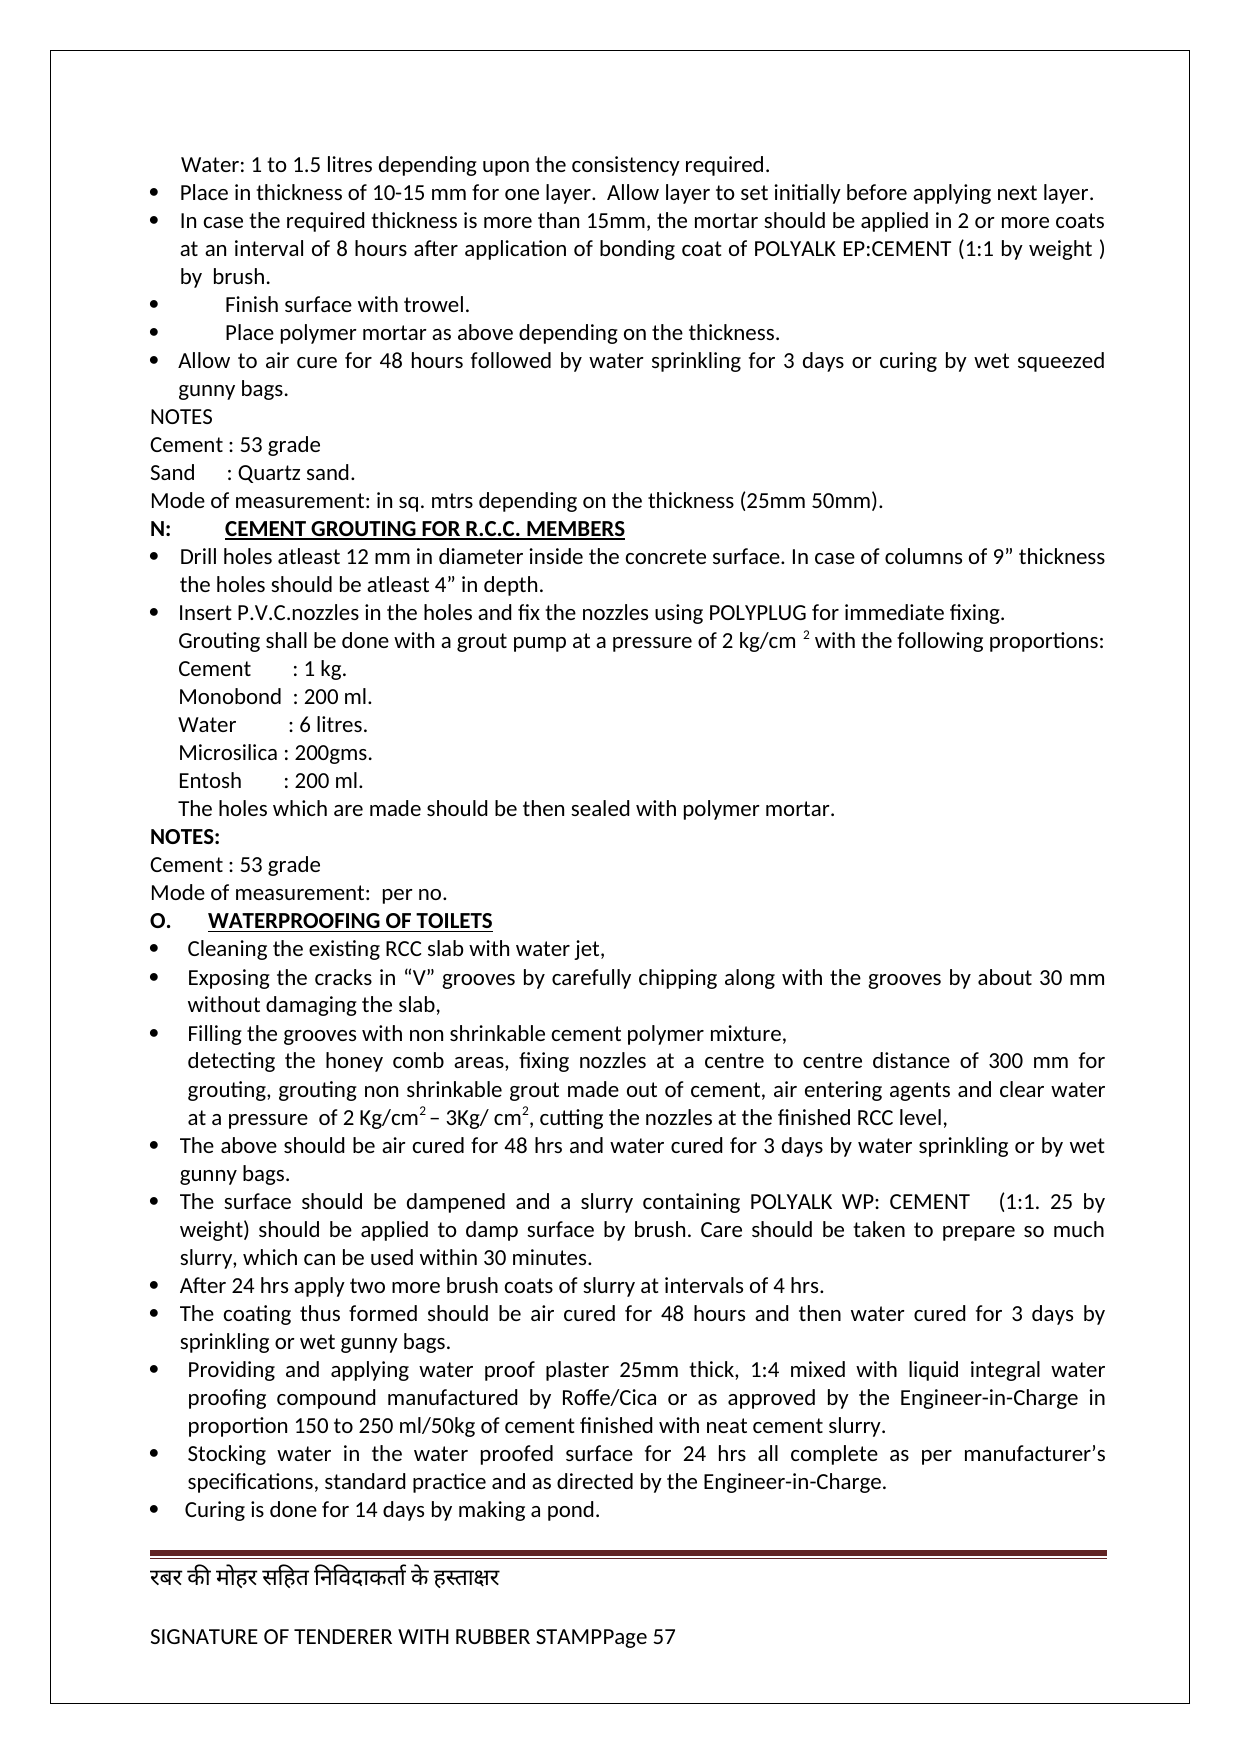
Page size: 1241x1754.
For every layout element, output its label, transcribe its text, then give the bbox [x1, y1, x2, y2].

text NOTES: [150, 822, 1107, 851]
list Insert P.V.C.nozzles in the holes and fix the nozzles using POLYPLUG for immediate fixing. [150, 598, 1107, 626]
list Water: 1 to 1.5 litres depending upon the consistency required. [150, 150, 1107, 178]
list Finish surface with trowel. [150, 290, 1107, 318]
list The coating thus formed should be air cured for 48 hours and then water cured for 3 days by sprinkling or wet gunny bags. [150, 1299, 1107, 1355]
text Grouting shall be done with a grout pump at a pressure of 2 kg/cm 2 with the following proportions: [178, 626, 1107, 654]
list The above should be air cured for 48 hrs and water cured for 3 days by water sprinkling or by wet gunny bags. [150, 1131, 1107, 1187]
list Place polymer mortar as above depending on the thickness. [150, 318, 1107, 346]
list Providing and applying water proof plaster 25mm thick, 1:4 mixed with liquid integral water proofing compound manufactured by Roffe/Cica or as approved by the Engineer-in-Charge in proportion 150 to 250 ml/50kg of cement finished with neat cement slurry. [150, 1355, 1107, 1439]
text Cement : 53 grade [150, 851, 1107, 878]
list In case the required thickness is more than 15mm, the mortar should be applied in 2 or more coats at an interval of 8 hours after application of bonding coat of POLYALK EP:CEMENT (1:1 by weight ) by brush. [150, 206, 1107, 290]
list N: CEMENT GROUTING FOR R.C.C. MEMBERS [150, 514, 1107, 542]
list Allow to air cure for 48 hours followed by water sprinkling for 3 days or curing by wet squeezed gunny bags. [150, 346, 1107, 402]
list Stocking water in the water proofed surface for 24 hrs all complete as per manufacturer’s specifications, standard practice and as directed by the Engineer-in-Charge. [150, 1439, 1107, 1495]
text Entosh : 200 ml. [178, 766, 1107, 794]
text The holes which are made should be then sealed with polymer mortar. [178, 794, 1107, 822]
text Water : 6 litres. [178, 710, 1107, 738]
list Exposing the cracks in “V” grooves by carefully chipping along with the grooves by about 30 mm without damaging the slab, [150, 963, 1107, 1019]
list Cleaning the existing RCC slab with water jet, [150, 934, 1107, 963]
list The surface should be dampened and a slurry containing POLYALK WP: CEMENT (1:1. 25 by weight) should be applied to damp surface by brush. Care should be taken to prepare so much slurry, which can be used within 30 minutes. [150, 1187, 1107, 1271]
text Microsilica : 200gms. [178, 738, 1107, 766]
text Cement : 1 kg. [178, 654, 1107, 682]
list Filling the grooves with non shrinkable cement polymer mixture, [150, 1019, 1107, 1047]
list Mode of measurement: in sq. mtrs depending on the thickness (25mm 50mm). [150, 486, 1107, 514]
list NOTES [150, 402, 1107, 430]
list Curing is done for 14 days by making a pond. [150, 1495, 1107, 1523]
list Sand : Quartz sand. [150, 458, 1107, 486]
list Cement : 53 grade [150, 430, 1107, 458]
text Monobond : 200 ml. [178, 682, 1107, 710]
text Mode of measurement: per no. [150, 878, 1107, 907]
list Place in thickness of 10-15 mm for one layer. Allow layer to set initially before applying next layer. [150, 178, 1107, 206]
list After 24 hrs apply two more brush coats of slurry at intervals of 4 hrs. [150, 1271, 1107, 1299]
list Drill holes atleast 12 mm in diameter inside the concrete surface. In case of columns of 9” thickness the holes should be atleast 4” in depth. [150, 542, 1107, 598]
subtitle O. WATERPROOFING OF TOILETS [150, 907, 1107, 934]
text detecting the honey comb areas, fixing nozzles at a centre to centre distance of 300 mm for grouting, grouting non shrinkable grout made out of cement, air entering agents and clear water at a pressure of 2 Kg/cm2 – 3Kg/ cm2, cutting the nozzles at the finished RCC level, [187, 1047, 1107, 1131]
